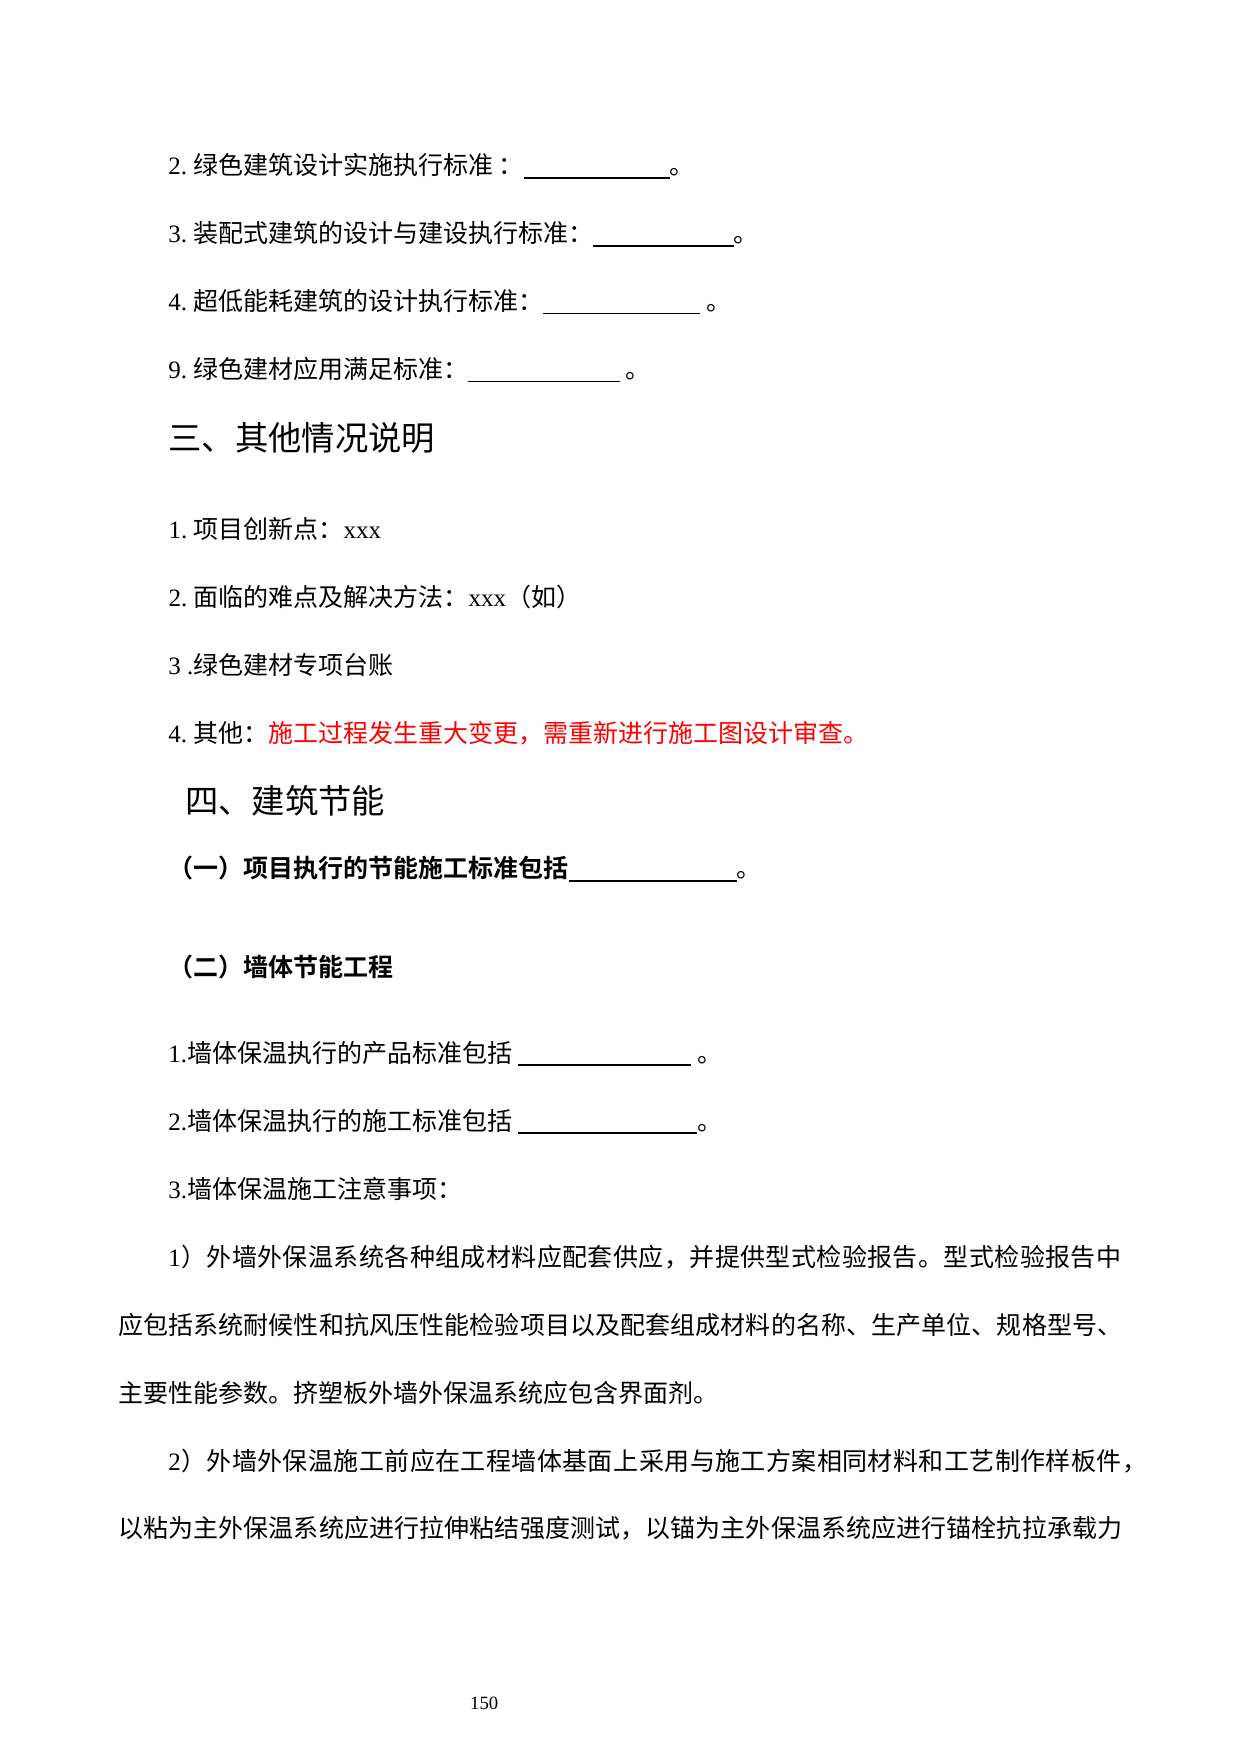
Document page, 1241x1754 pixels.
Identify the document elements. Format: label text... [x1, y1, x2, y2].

list 1）外墙外保温系统各种组成材料应配套供应，并提供型式检验报告。型式检验报告中应包括系统耐候性和抗风压性能检验项目以及配套组成材料的名称、生产单位、规格型号、主要性能参数。挤塑板外墙外保温系统应包含界面剂。 [118, 1221, 1122, 1425]
text 3 .绿色建材专项台账 [118, 629, 1122, 697]
text 4. 其他：施工过程发生重大变更，需重新进行施工图设计审查。 [118, 697, 1122, 765]
list 绿色建材应用满足标准： 。 [118, 334, 1122, 402]
text 3. 装配式建筑的设计与建设执行标准： 。 [118, 198, 1122, 266]
text 四、建筑节能 [118, 765, 1122, 833]
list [118, 1425, 1122, 1561]
text 2. 绿色建筑设计实施执行标准 ： 。 [118, 130, 1122, 198]
text 2. 面临的难点及解决方法：xxx（如） [168, 561, 1122, 629]
list 3.墙体保温施工注意事项： [118, 1153, 1122, 1221]
text 4. 超低能耗建筑的设计执行标准： 。 [118, 266, 1122, 334]
list 2.墙体保温执行的施工标准包括 。 [118, 1086, 1122, 1153]
list （一）项目执行的节能施工标准包括 。 [118, 833, 1122, 901]
list 三、其他情况说明 [168, 402, 1122, 469]
subtitle （二）墙体节能工程 [118, 932, 1122, 999]
text 1.墙体保温执行的产品标准包括 。 [118, 1018, 1122, 1086]
text 1. 项目创新点：xxx [168, 493, 1122, 561]
